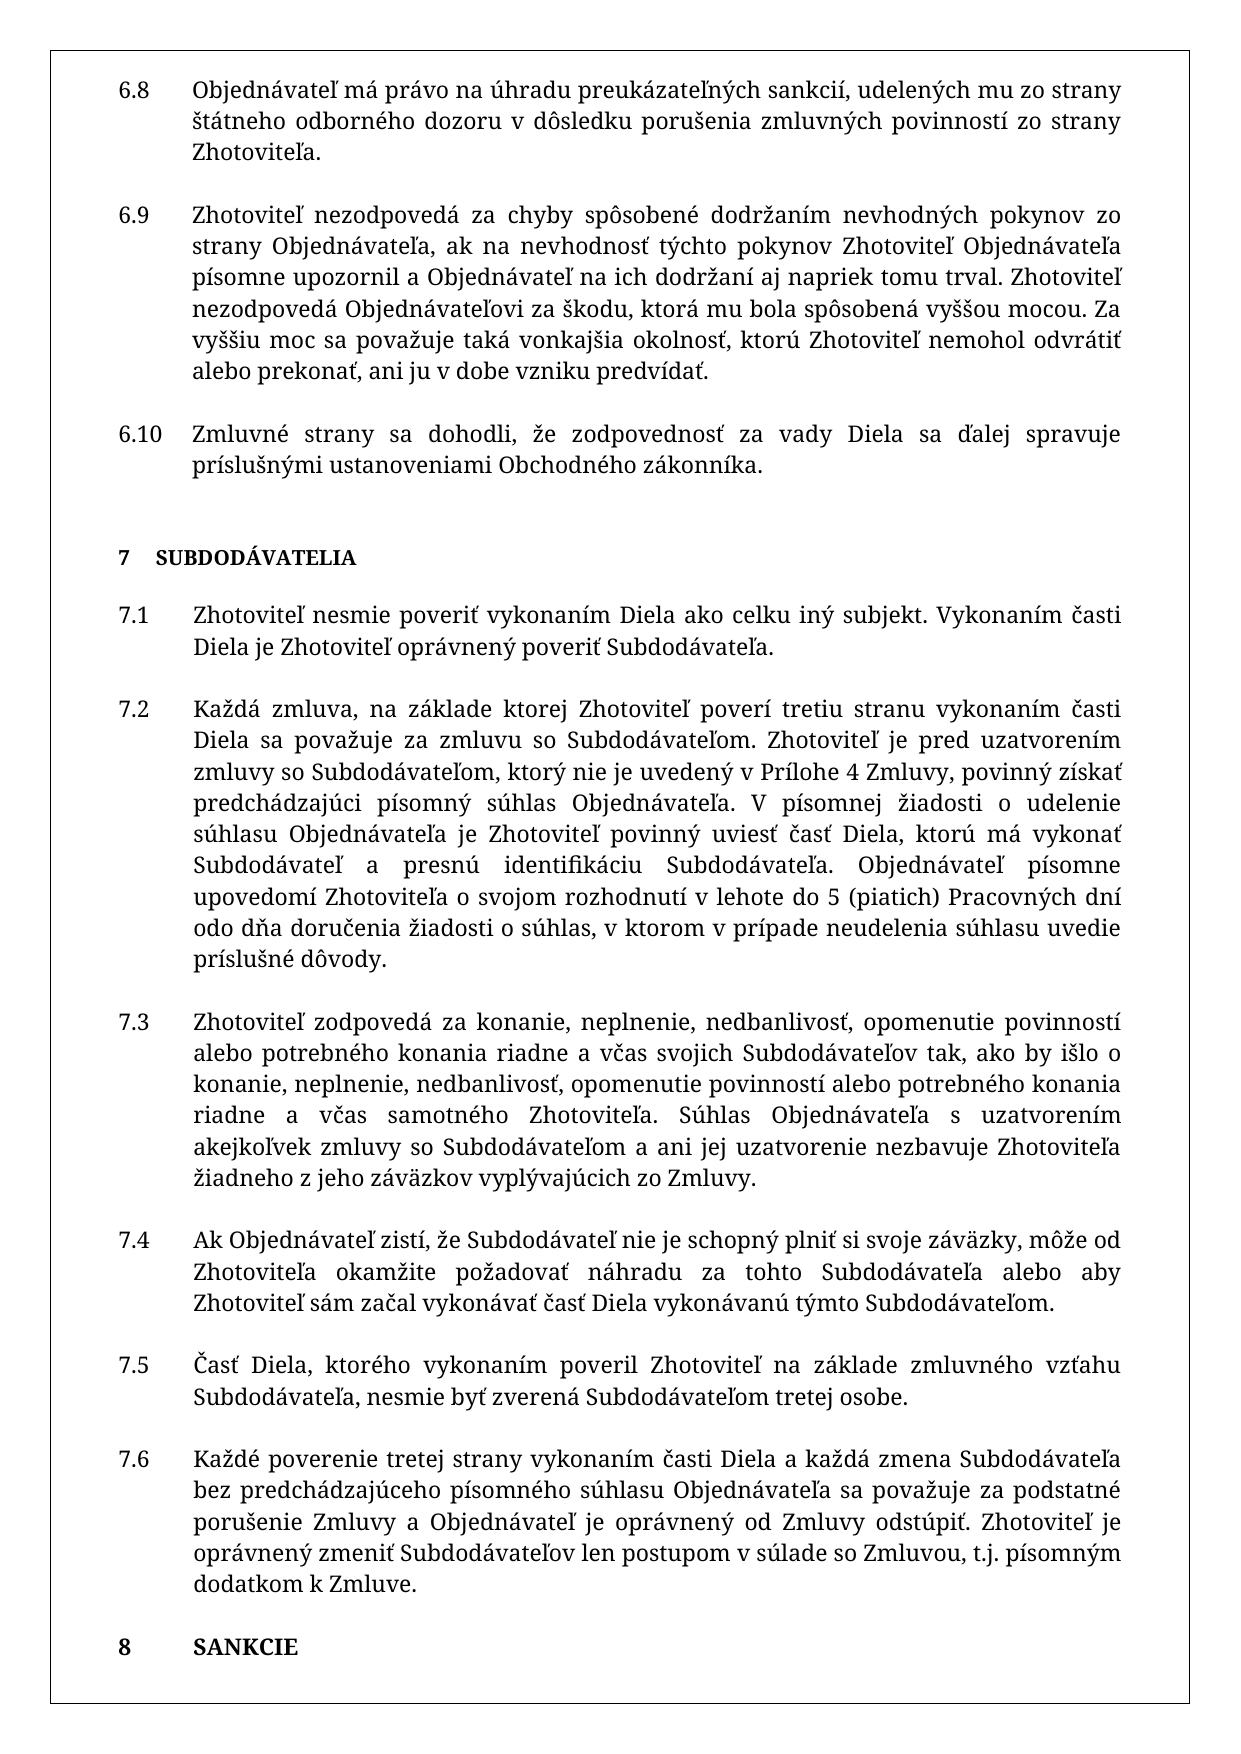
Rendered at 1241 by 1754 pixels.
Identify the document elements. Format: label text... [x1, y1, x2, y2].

list Časť Diela, ktorého vykonaním poveril Zhotoviteľ na základe zmluvného vzťahu Subdodávateľa, nesmie byť zverená Subdodávateľom tretej osobe. [118, 1349, 1122, 1412]
list Zhotoviteľ nezodpovedá za chyby spôsobené dodržaním nevhodných pokynov zo strany Objednávateľa, ak na nevhodnosť týchto pokynov Zhotoviteľ Objednávateľa písomne upozornil a Objednávateľ na ich dodržaní aj napriek tomu trval. Zhotoviteľ nezodpovedá Objednávateľovi za škodu, ktorá mu bola spôsobená vyššou mocou. Za vyššiu moc sa považuje taká vonkajšia okolnosť, ktorú Zhotoviteľ nemohol odvrátiť alebo prekonať, ani ju v dobe vzniku predvídať. [118, 199, 1122, 386]
list Objednávateľ má právo na úhradu preukázateľných sankcií, udelených mu zo strany štátneho odborného dozoru v dôsledku porušenia zmluvných povinností zo strany Zhotoviteľa. [118, 74, 1122, 168]
list Každé poverenie tretej strany vykonaním časti Diela a každá zmena Subdodávateľa bez predchádzajúceho písomného súhlasu Objednávateľa sa považuje za podstatné porušenie Zmluvy a Objednávateľ je oprávnený od Zmluvy odstúpiť. Zhotoviteľ je oprávnený zmeniť Subdodávateľov len postupom v súlade so Zmluvou, t.j. písomným dodatkom k Zmluve. [118, 1443, 1122, 1599]
list Zmluvné strany sa dohodli, že zodpovednosť za vady Diela sa ďalej spravuje príslušnými ustanoveniami Obchodného zákonníka. [118, 418, 1122, 480]
list Ak Objednávateľ zistí, že Subdodávateľ nie je schopný plniť si svoje záväzky, môže od Zhotoviteľa okamžite požadovať náhradu za tohto Subdodávateľa alebo aby Zhotoviteľ sám začal vykonávať časť Diela vykonávanú týmto Subdodávateľom. [118, 1224, 1122, 1318]
list Zhotoviteľ zodpovedá za konanie, neplnenie, nedbanlivosť, opomenutie povinností alebo potrebného konania riadne a včas svojich Subdodávateľov tak, ako by išlo o konanie, neplnenie, nedbanlivosť, opomenutie povinností alebo potrebného konania riadne a včas samotného Zhotoviteľa. Súhlas Objednávateľa s uzatvorením akejkoľvek zmluvy so Subdodávateľom a ani jej uzatvorenie nezbavuje Zhotoviteľa žiadneho z jeho záväzkov vyplývajúcich zo Zmluvy. [118, 1006, 1122, 1193]
list Každá zmluva, na základe ktorej Zhotoviteľ poverí tretiu stranu vykonaním časti Diela sa považuje za zmluvu so Subdodávateľom. Zhotoviteľ je pred uzatvorením zmluvy so Subdodávateľom, ktorý nie je uvedený v Prílohe 4 Zmluvy, povinný získať predchádzajúci písomný súhlas Objednávateľa. V písomnej žiadosti o udelenie súhlasu Objednávateľa je Zhotoviteľ povinný uviesť časť Diela, ktorú má vykonať Subdodávateľ a presnú identifikáciu Subdodávateľa. Objednávateľ písomne upovedomí Zhotoviteľa o svojom rozhodnutí v lehote do 5 (piatich) Pracovných dní odo dňa doručenia žiadosti o súhlas, v ktorom v prípade neudelenia súhlasu uvedie príslušné dôvody. [118, 693, 1122, 974]
list SUBDODÁVATELIA [118, 543, 1122, 571]
list Zhotoviteľ nesmie poveriť vykonaním Diela ako celku iný subjekt. Vykonaním časti Diela je Zhotoviteľ oprávnený poveriť Subdodávateľa. [118, 599, 1122, 662]
list SANKCIE [118, 1631, 1122, 1662]
